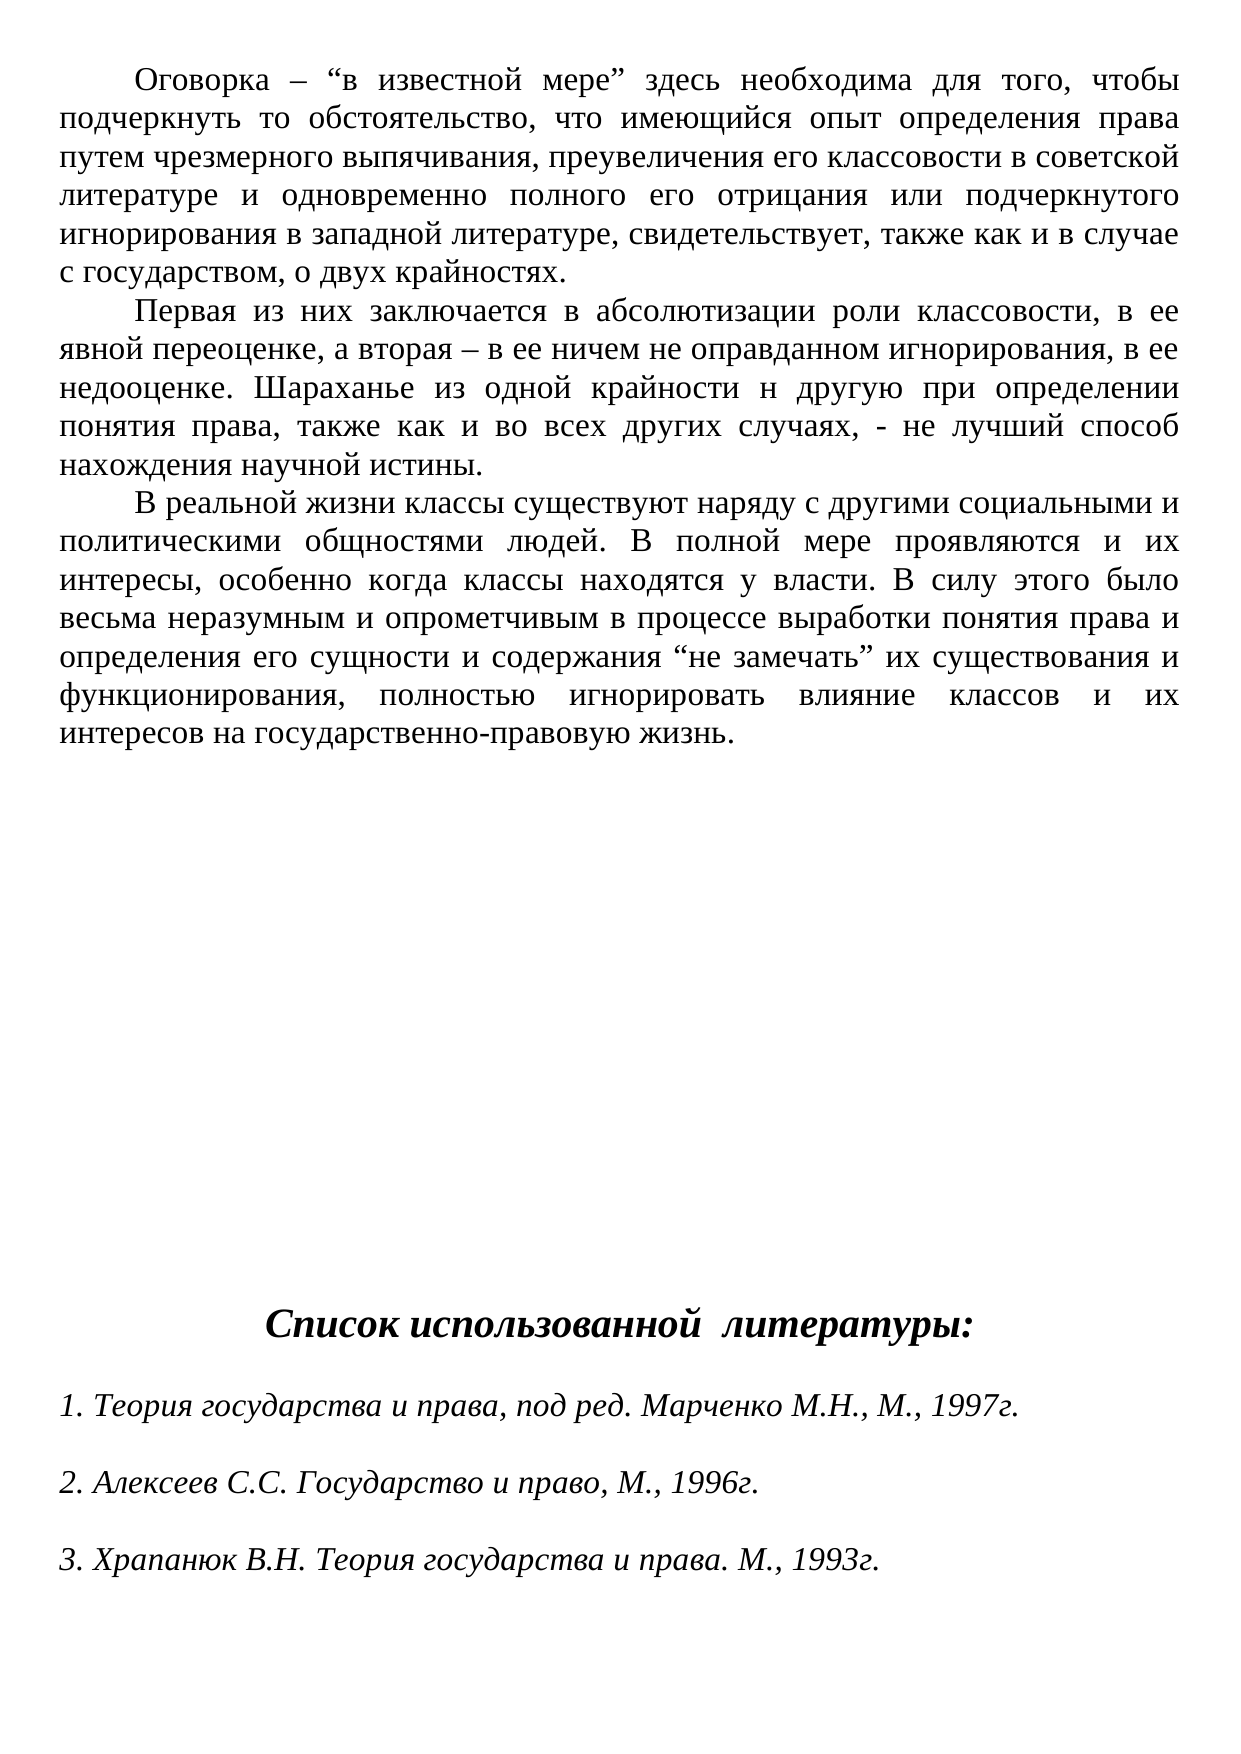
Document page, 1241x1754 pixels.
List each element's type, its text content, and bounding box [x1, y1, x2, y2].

text В реальной жизни классы существуют наряду с другими социальными и политическими общностями людей. В полной мере проявляются и их интересы, особенно когда классы находятся у власти. В силу этого было весьма неразумным и опрометчивым в процессе выработки понятия права и определения его сущности и содержания “не замечать” их существования и функционирования, полностью игнорировать влияние классов и их интересов на государственно-правовую жизнь. [59, 482, 1181, 751]
text 3. Храпанюк В.Н. Теория государства и права. М., 1993г. [59, 1539, 1181, 1577]
text Оговорка – “в известной мере” здесь необходима для того, чтобы подчеркнуть то обстоятельство, что имеющийся опыт определения права путем чрезмерного выпячивания, преувеличения его классовости в советской литературе и одновременно полного его отрицания или подчеркнутого игнорирования в западной литературе, свидетельствует, также как и в случае с государством, о двух крайностях. [59, 59, 1181, 290]
text 2. Алексеев С.С. Государство и право, М., 1996г. [59, 1462, 1181, 1500]
text Первая из них заключается в абсолютизации роли классовости, в ее явной переоценке, а вторая – в ее ничем не оправданном игнорирования, в ее недооценке. Шараханье из одной крайности н другую при определении понятия права, также как и во всех других случаях, - не лучший способ нахождения научной истины. [59, 290, 1181, 482]
text Список использованной литературы: [59, 1299, 1181, 1347]
text 1. Теория государства и права, под ред. Марченко М.Н., М., 1997г. [59, 1385, 1181, 1423]
